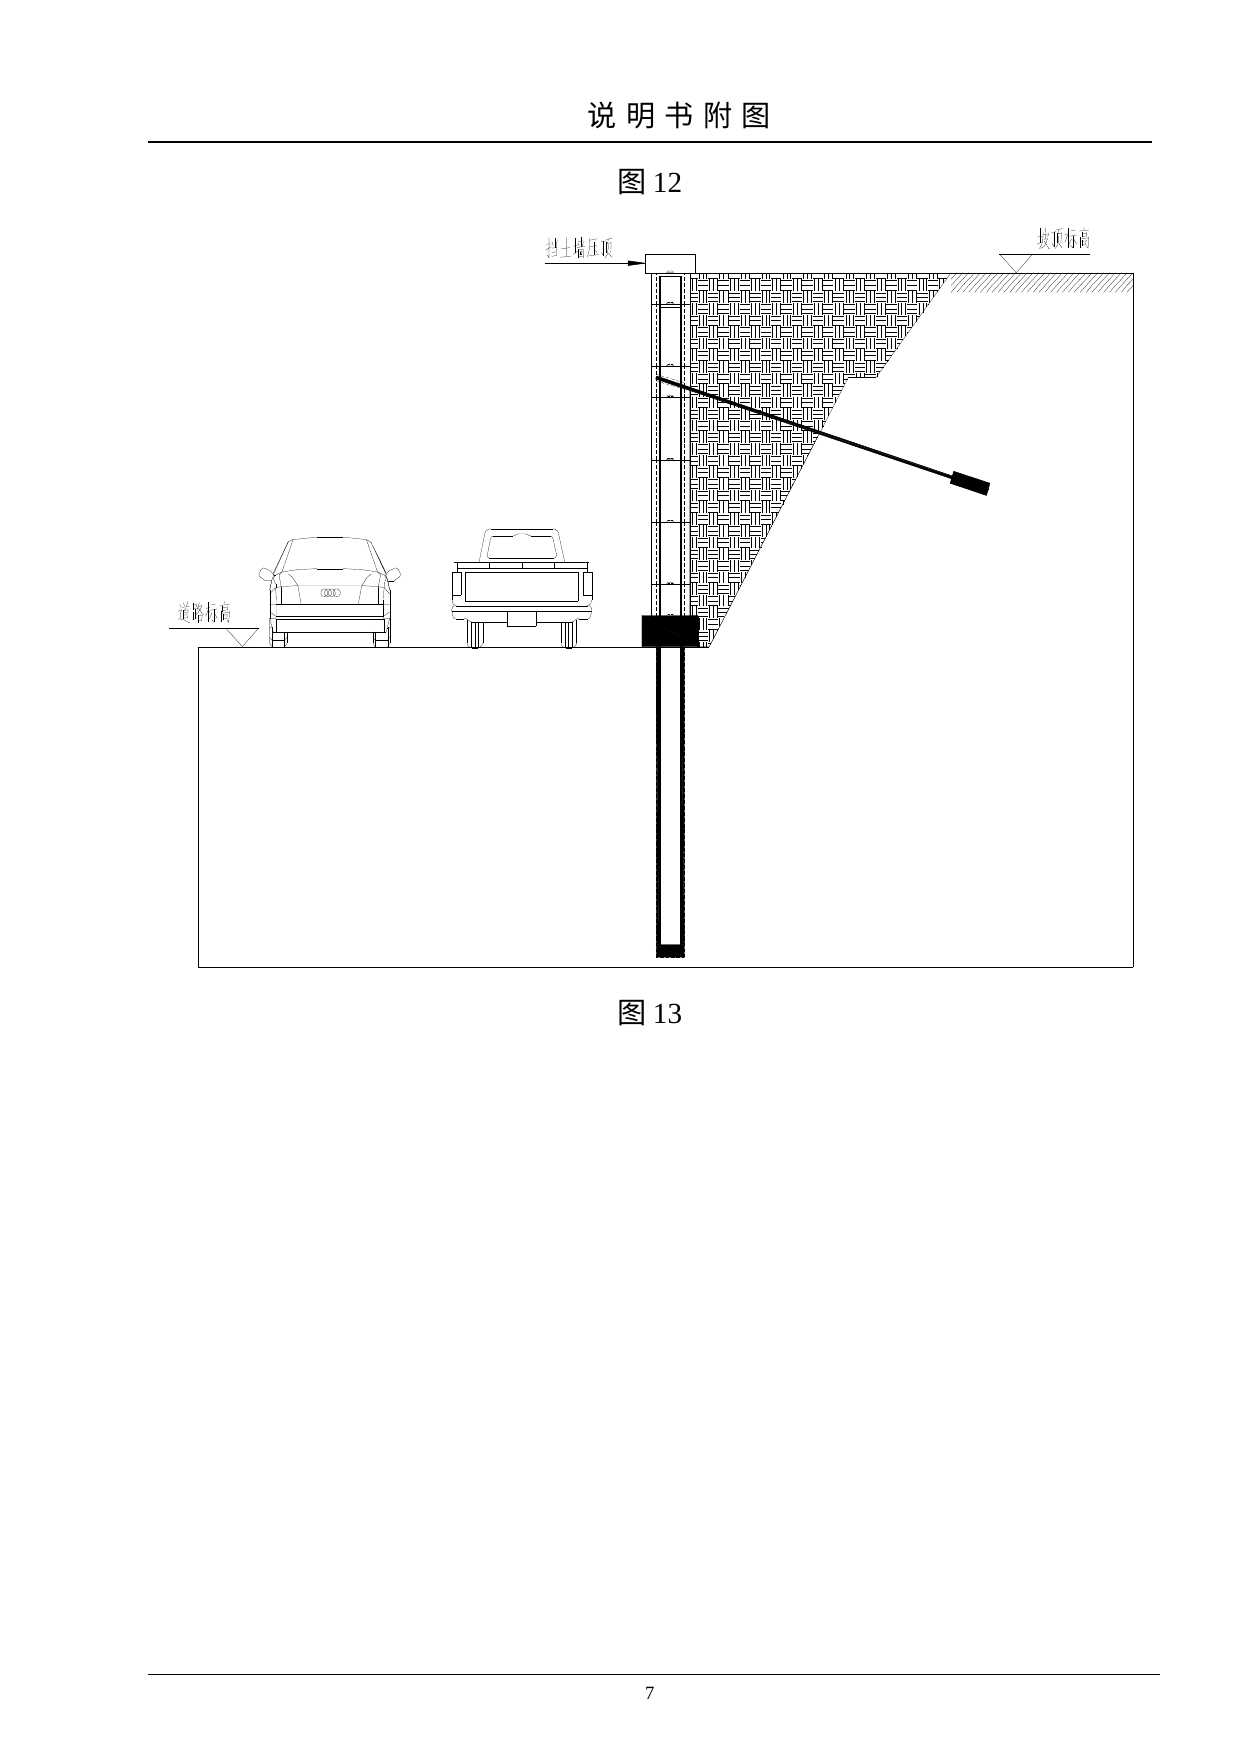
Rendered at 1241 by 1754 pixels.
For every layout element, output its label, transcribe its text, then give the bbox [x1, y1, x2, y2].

text 图13 [148, 989, 1152, 1031]
text 图12 [148, 159, 1152, 201]
